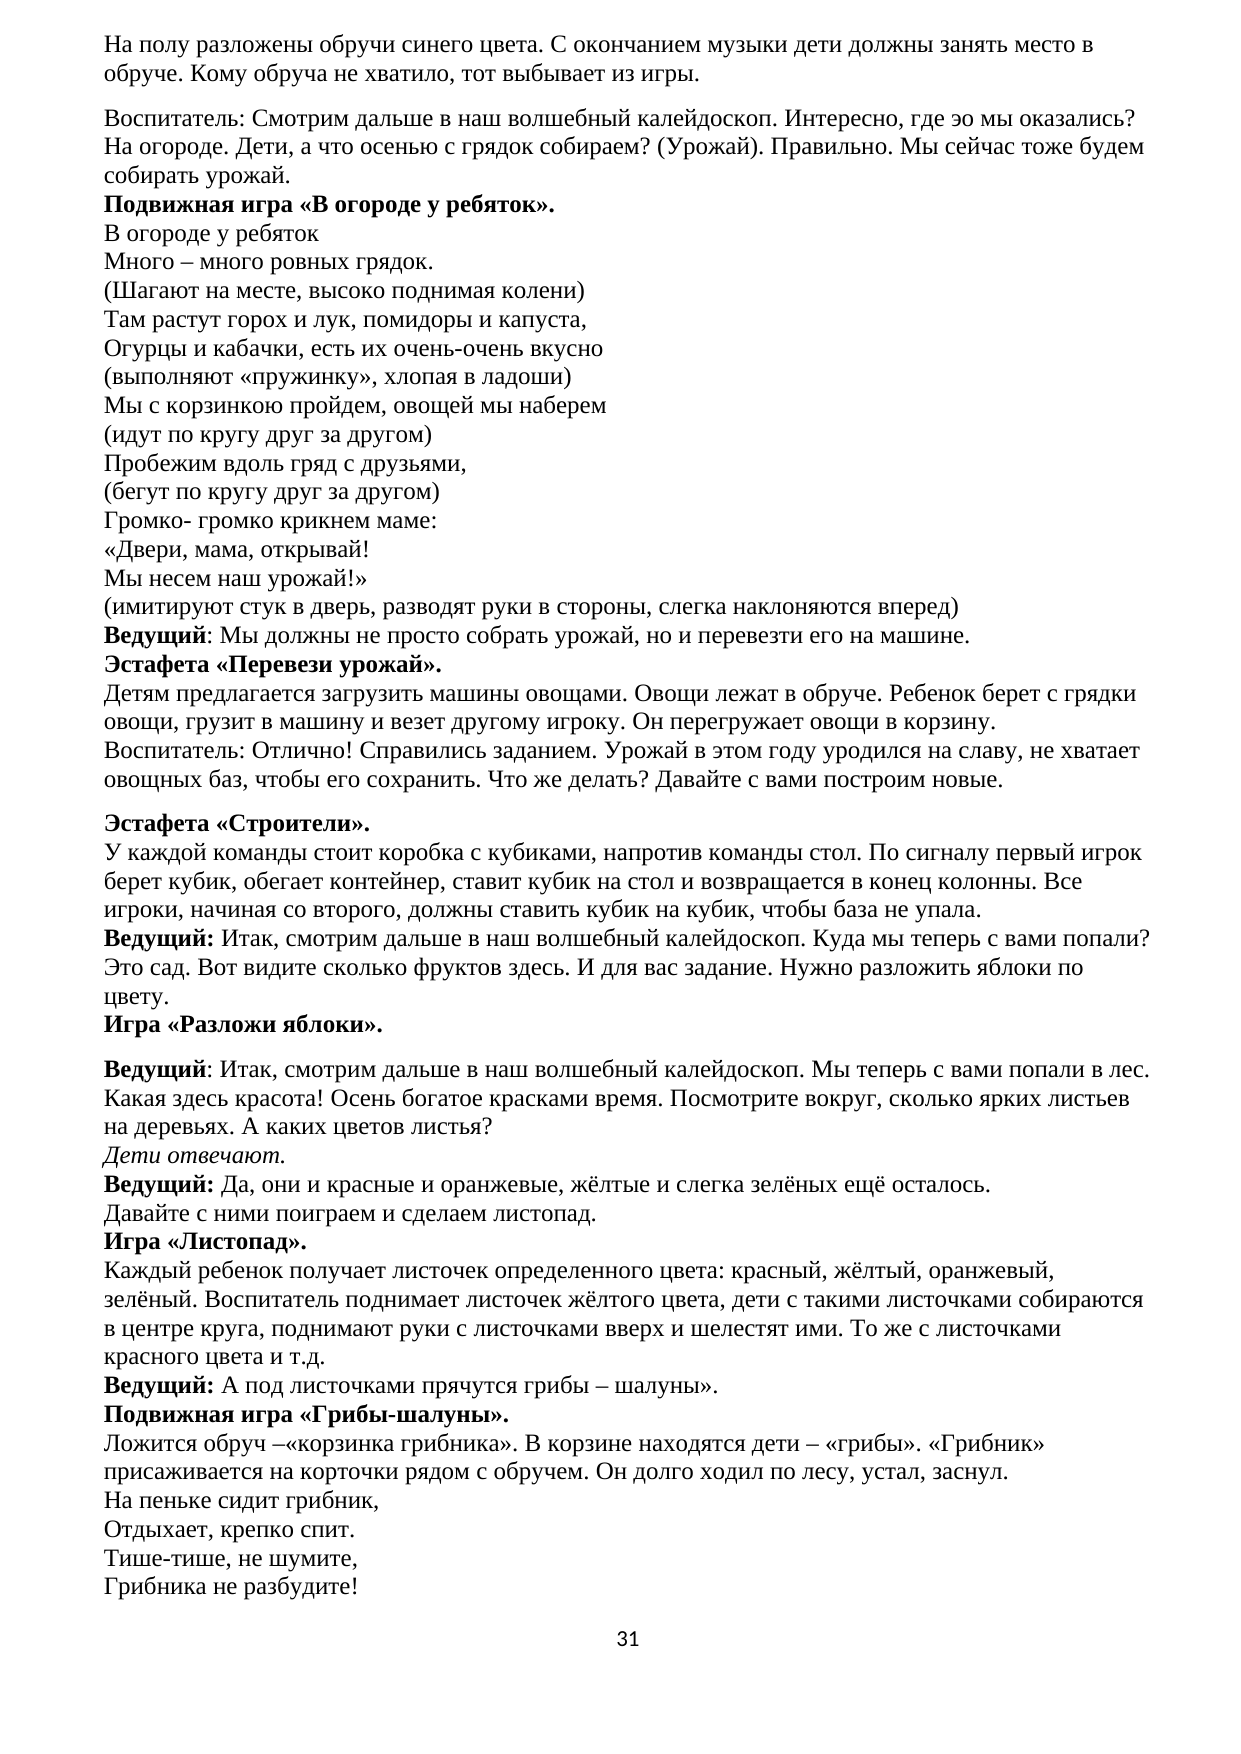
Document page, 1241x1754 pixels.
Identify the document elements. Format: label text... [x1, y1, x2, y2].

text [103, 1054, 1152, 1600]
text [103, 29, 1152, 87]
text Воспитатель: Смотрим дальше в наш волшебный калейдоскоп. Интересно, где эо мы оказались? На огороде. Дети, а что осенью с грядок собираем? (Урожай). Правильно. Мы сейчас тоже будем собирать урожай. Подвижная игра «В огороде у ребяток». В огороде у ребяток Много – много ровных грядок. (Шагают на месте, высоко поднимая колени) Там растут горох и лук, помидоры и капуста, Огурцы и кабачки, есть их очень-очень вкусно (выполняют «пружинку», хлопая в ладоши) Мы с корзинкою пройдем, овощей мы наберем (идут по кругу друг за другом) Пробежим вдоль гряд с друзьями, (бегут по кругу друг за другом) Громко- громко крикнем маме: «Двери, мама, открывай! Мы несем наш урожай!» (имитируют стук в дверь, разводят руки в стороны, слегка наклоняются вперед) Ведущий: Мы должны не просто собрать урожай, но и перевезти его на машине. Эстафета «Перевези урожай». Детям предлагается загрузить машины овощами. Овощи лежат в обруче. Ребенок берет с грядки овощи, грузит в машину и везет другому игроку. Он перегружает овощи в корзину. Воспитатель: Отлично! Справились заданием. Урожай в этом году уродился на славу, не хватает овощных баз, чтобы его сохранить. Что же делать? Давайте с вами построим новые. [103, 103, 1152, 793]
text Эстафета «Строители». У каждой команды стоит коробка с кубиками, напротив команды стол. По сигналу первый игрок берет кубик, обегает контейнер, ставит кубик на стол и возвращается в конец колонны. Все игроки, начиная со второго, должны ставить кубик на кубик, чтобы база не упала. Ведущий: Итак, смотрим дальше в наш волшебный калейдоскоп. Куда мы теперь с вами попали? Это сад. Вот видите сколько фруктов здесь. И для вас задание. Нужно разложить яблоки по цвету. Игра «Разложи яблоки». [103, 808, 1152, 1038]
